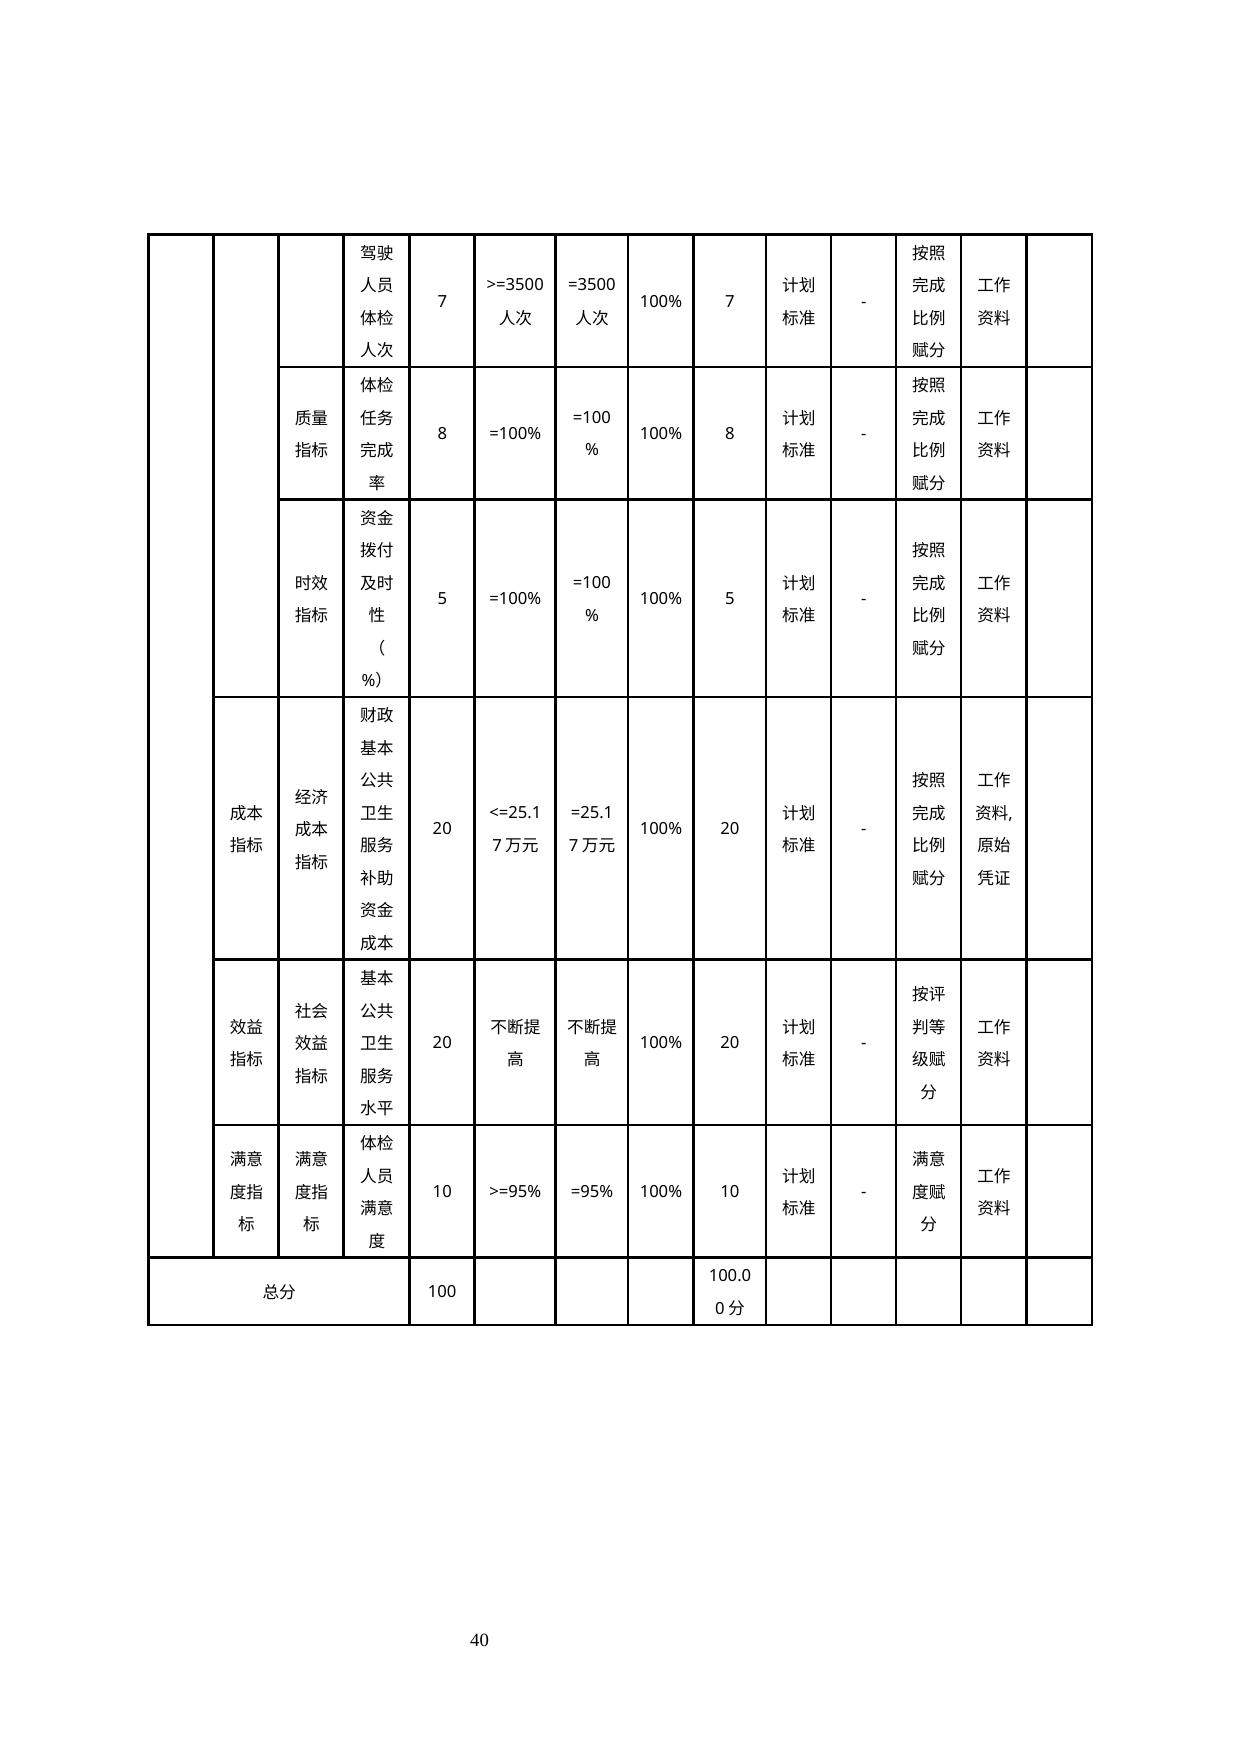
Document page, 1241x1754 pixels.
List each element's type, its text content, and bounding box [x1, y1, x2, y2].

table_cell 体检人员满意度 [345, 1126, 408, 1256]
table_cell 7 [411, 236, 473, 366]
table_cell [962, 1259, 1025, 1324]
table_cell 计划标准 [767, 501, 830, 696]
table_cell =100% [476, 368, 554, 498]
table_cell - [832, 698, 895, 958]
table_cell [1028, 1126, 1091, 1256]
table_cell =100% [476, 501, 554, 696]
table_cell [767, 1259, 830, 1324]
table_cell [897, 1259, 960, 1324]
table_cell 满意度指标 [280, 1126, 342, 1256]
table_cell - [832, 368, 895, 498]
table_cell 计划标准 [767, 961, 830, 1123]
table_cell 100.00分 [695, 1259, 765, 1324]
table_cell [1028, 961, 1091, 1123]
table_cell =100% [557, 501, 627, 696]
table_cell =3500人次 [557, 236, 627, 366]
table_cell 20 [695, 961, 765, 1123]
table_cell 不断提高 [476, 961, 554, 1123]
table_cell 成本指标 [215, 698, 277, 958]
table_cell [476, 1259, 554, 1324]
table_cell 总分 [150, 1259, 408, 1324]
table_cell [832, 1259, 895, 1324]
table_cell 按照完成比例赋分 [897, 236, 960, 366]
table_cell 100% [629, 698, 692, 958]
table_cell 工作资料 [962, 1126, 1025, 1256]
table_cell [1028, 501, 1091, 696]
table_cell 工作资料 [962, 501, 1025, 696]
table_cell - [832, 501, 895, 696]
table_cell 满意度指标 [215, 1126, 277, 1256]
table_cell 工作资料 [962, 961, 1025, 1123]
table_cell =95% [557, 1126, 627, 1256]
table_cell 工作资料 [962, 236, 1025, 366]
table_cell >=3500人次 [476, 236, 554, 366]
table_cell 时效指标 [280, 501, 342, 696]
table_cell [1028, 698, 1091, 958]
table_cell 10 [411, 1126, 473, 1256]
table_cell 财政基本公共卫生服务补助资金成本 [345, 698, 408, 958]
table_cell 100% [629, 501, 692, 696]
table_cell 100% [629, 236, 692, 366]
table_cell =100% [557, 368, 627, 498]
table_cell 不断提高 [557, 961, 627, 1123]
table_cell [1028, 368, 1091, 498]
table_cell [557, 1259, 627, 1324]
table_cell 按评判等级赋分 [897, 961, 960, 1123]
table_cell 20 [695, 698, 765, 958]
table_cell - [832, 1126, 895, 1256]
table_cell 资金拨付及时性（%） [345, 501, 408, 696]
table_cell 100% [629, 368, 692, 498]
table_cell 8 [411, 368, 473, 498]
table_cell [629, 1259, 692, 1324]
table_cell 基本公共卫生服务水平 [345, 961, 408, 1123]
table_cell 计划标准 [767, 1126, 830, 1256]
table_cell 100% [629, 1126, 692, 1256]
table_cell 质量指标 [280, 368, 342, 498]
table_cell 驾驶人员体检人次 [345, 236, 408, 366]
table_cell 工作资料,原始凭证 [962, 698, 1025, 958]
table_cell 10 [695, 1126, 765, 1256]
table_cell 效益指标 [215, 961, 277, 1123]
table_cell 7 [695, 236, 765, 366]
table_cell 100% [629, 961, 692, 1123]
table_cell [1028, 236, 1091, 366]
table_cell 5 [411, 501, 473, 696]
table_cell 5 [695, 501, 765, 696]
table_cell >=95% [476, 1126, 554, 1256]
table_cell 计划标准 [767, 368, 830, 498]
table_cell 8 [695, 368, 765, 498]
table_cell 计划标准 [767, 698, 830, 958]
table_cell 满意度赋分 [897, 1126, 960, 1256]
table_cell 按照完成比例赋分 [897, 501, 960, 696]
table_cell 体检任务完成率 [345, 368, 408, 498]
table_cell 按照完成比例赋分 [897, 368, 960, 498]
table_cell 按照完成比例赋分 [897, 698, 960, 958]
table_cell 经济成本指标 [280, 698, 342, 958]
table_cell =25.17万元 [557, 698, 627, 958]
table_cell 计划标准 [767, 236, 830, 366]
table_cell 100 [411, 1259, 473, 1324]
table_cell <=25.17万元 [476, 698, 554, 958]
table_cell 20 [411, 698, 473, 958]
table_cell - [832, 961, 895, 1123]
table_cell 社会效益指标 [280, 961, 342, 1123]
table_cell [1028, 1259, 1091, 1324]
table_cell - [832, 236, 895, 366]
table_cell 工作资料 [962, 368, 1025, 498]
table_cell 20 [411, 961, 473, 1123]
